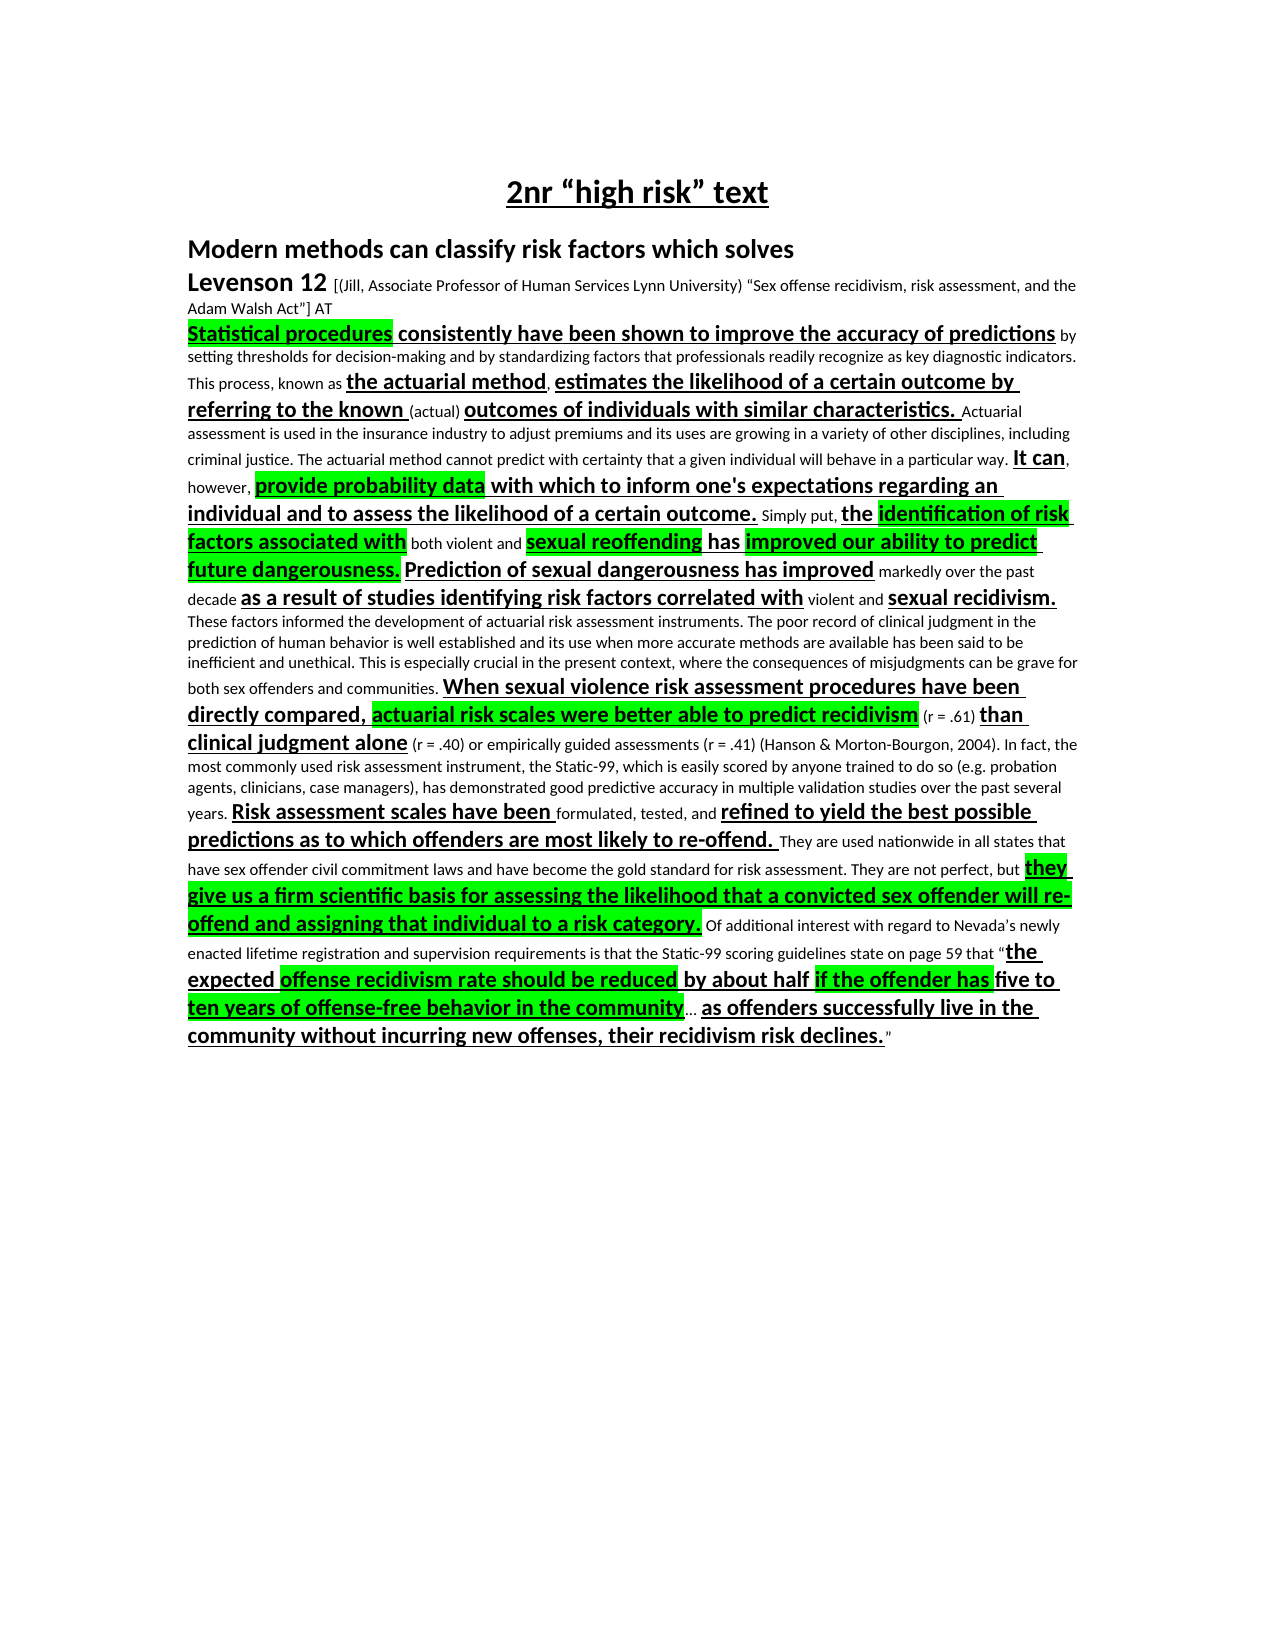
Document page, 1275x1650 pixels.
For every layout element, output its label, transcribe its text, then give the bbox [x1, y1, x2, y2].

subtitle Modern methods can classify risk factors which solves [187, 232, 1087, 265]
subtitle 2nr “high risk” text [187, 171, 1087, 212]
text Levenson 12 [(Jill, Associate Professor of Human Services Lynn University) “Sex offense recidivism, risk assessment, and the Adam Walsh Act”] AT [187, 265, 1087, 319]
text Statistical procedures consistently have been shown to improve the accuracy of predictions by setting thresholds for decision-making and by standardizing factors that professionals readily recognize as key diagnostic indicators. This process, known as the actuarial method, estimates the likelihood of a certain outcome by referring to the known (actual) outcomes of individuals with similar characteristics. Actuarial assessment is used in the insurance industry to adjust premiums and its uses are growing in a variety of other disciplines, including criminal justice. The actuarial method cannot predict with certainty that a given individual will behave in a particular way. It can, however, provide probability data with which to inform one's expectations regarding an individual and to assess the likelihood of a certain outcome. Simply put, the identification of risk factors associated with both violent and sexual reoffending has improved our ability to predict future dangerousness. Prediction of sexual dangerousness has improved markedly over the past decade as a result of studies identifying risk factors correlated with violent and sexual recidivism. These factors informed the development of actuarial risk assessment instruments. The poor record of clinical judgment in the prediction of human behavior is well established and its use when more accurate methods are available has been said to be inefficient and unethical. This is especially crucial in the present context, where the consequences of misjudgments can be grave for both sex offenders and communities. When sexual violence risk assessment procedures have been directly compared, actuarial risk scales were better able to predict recidivism (r = .61) than clinical judgment alone (r = .40) or empirically guided assessments (r = .41) (Hanson & Morton-Bourgon, 2004). In fact, the most commonly used risk assessment instrument, the Static-99, which is easily scored by anyone trained to do so (e.g. probation agents, clinicians, case managers), has demonstrated good predictive accuracy in multiple validation studies over the past several years. Risk assessment scales have been formulated, tested, and refined to yield the best possible predictions as to which offenders are most likely to re-offend. They are used nationwide in all states that have sex offender civil commitment laws and have become the gold standard for risk assessment. They are not perfect, but they give us a firm scientific basis for assessing the likelihood that a convicted sex offender will re-offend and assigning that individual to a risk category. Of additional interest with regard to Nevada’s newly enacted lifetime registration and supervision requirements is that the Static-99 scoring guidelines state on page 59 that “the expected offense recidivism rate should be reduced by about half if the offender has five to ten years of offense-free behavior in the community... as offenders successfully live in the community without incurring new offenses, their recidivism risk declines.” [187, 319, 1087, 1049]
